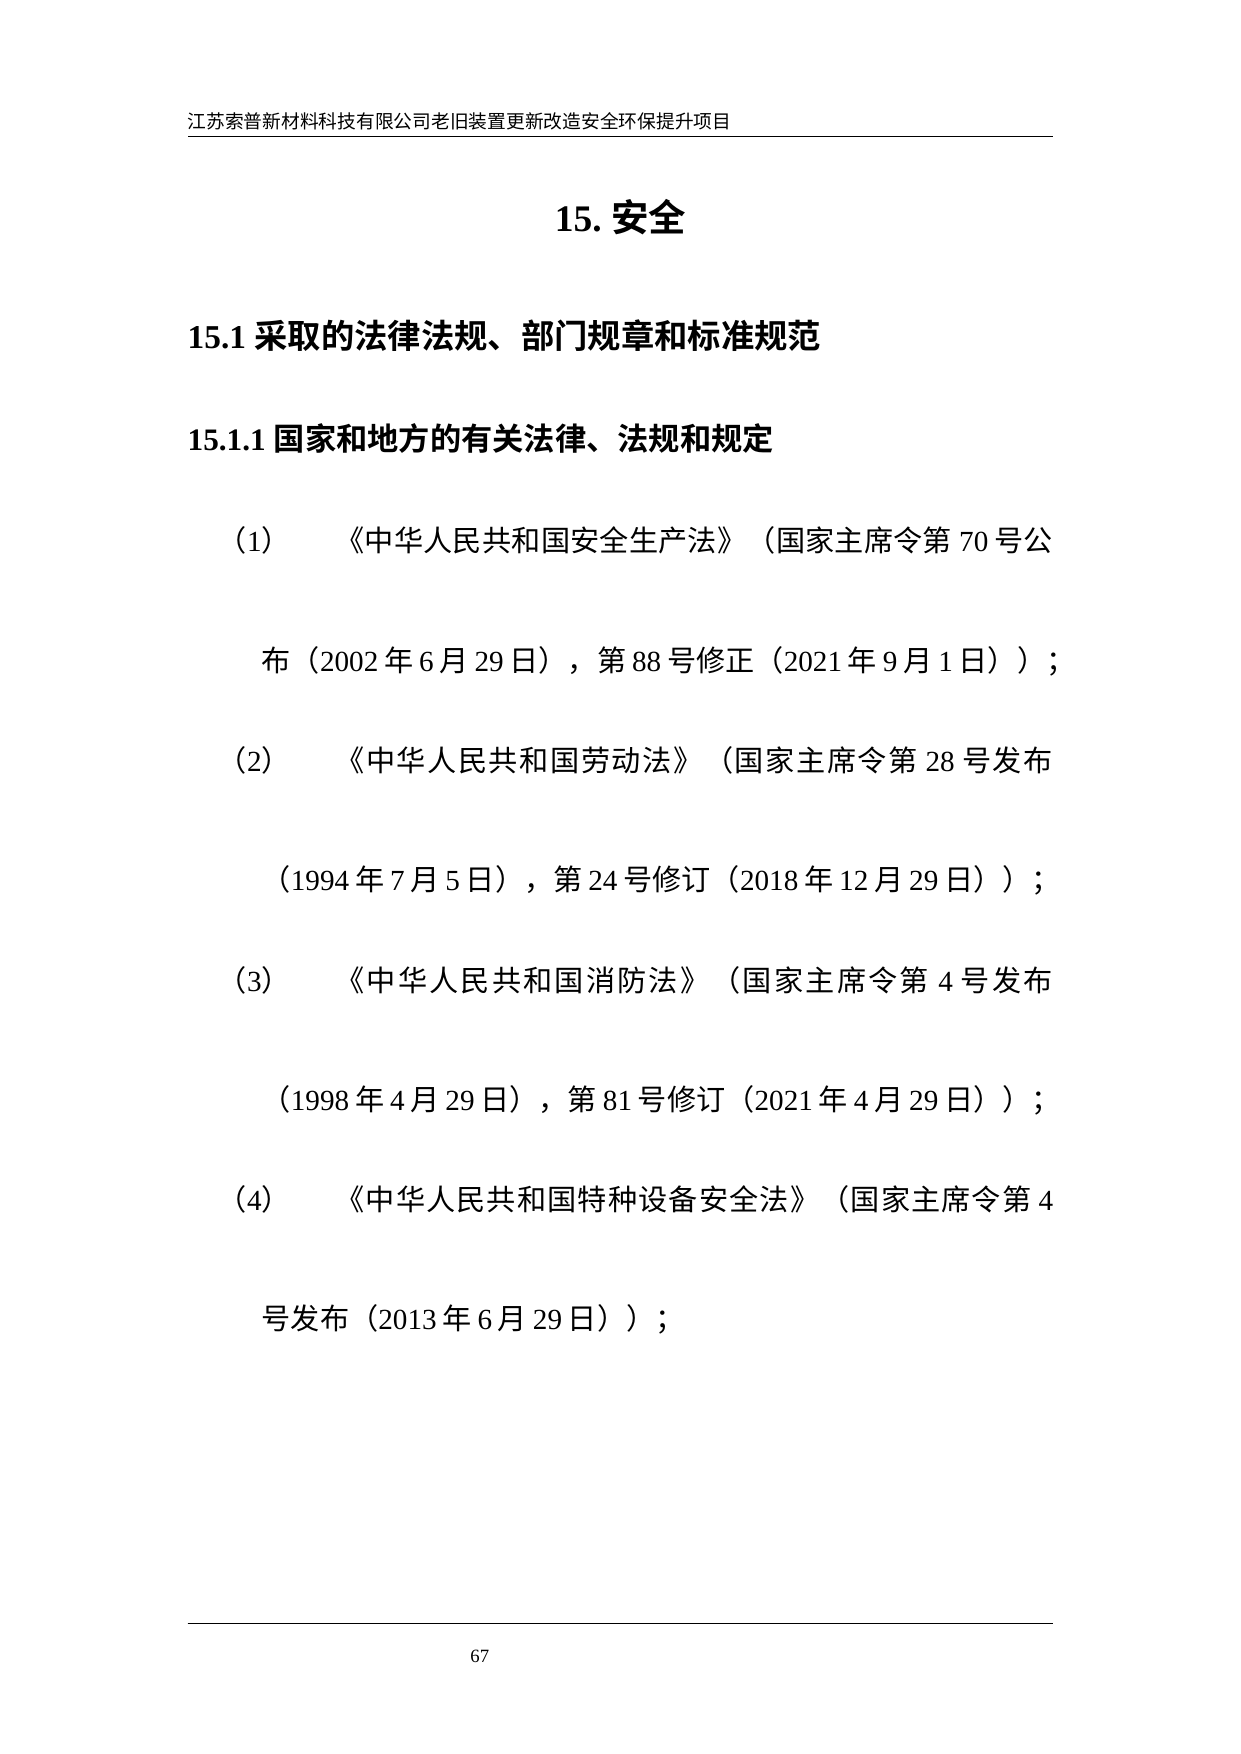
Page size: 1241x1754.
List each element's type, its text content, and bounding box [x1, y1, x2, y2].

subtitle 国家和地方的有关法律、法规和规定 [187, 397, 1053, 477]
list 《中华人民共和国消防法》（国家主席令第4号发布（1998年4月29日），第81号修订（2021年4月29日））； [218, 939, 1053, 1137]
list 《中华人民共和国安全生产法》（国家主席令第70号公布（2002年6月29日），第88号修正（2021年9月1日））； [218, 499, 1053, 698]
subtitle 安全 [187, 175, 1053, 254]
list 《中华人民共和国劳动法》（国家主席令第28号发布（1994年7月5日），第24号修订（2018年12月29日））； [218, 719, 1053, 917]
list 《中华人民共和国特种设备安全法》（国家主席令第4号发布（2013年6月29日））； [218, 1158, 1053, 1357]
subtitle 采取的法律法规、部门规章和标准规范 [187, 294, 1053, 373]
